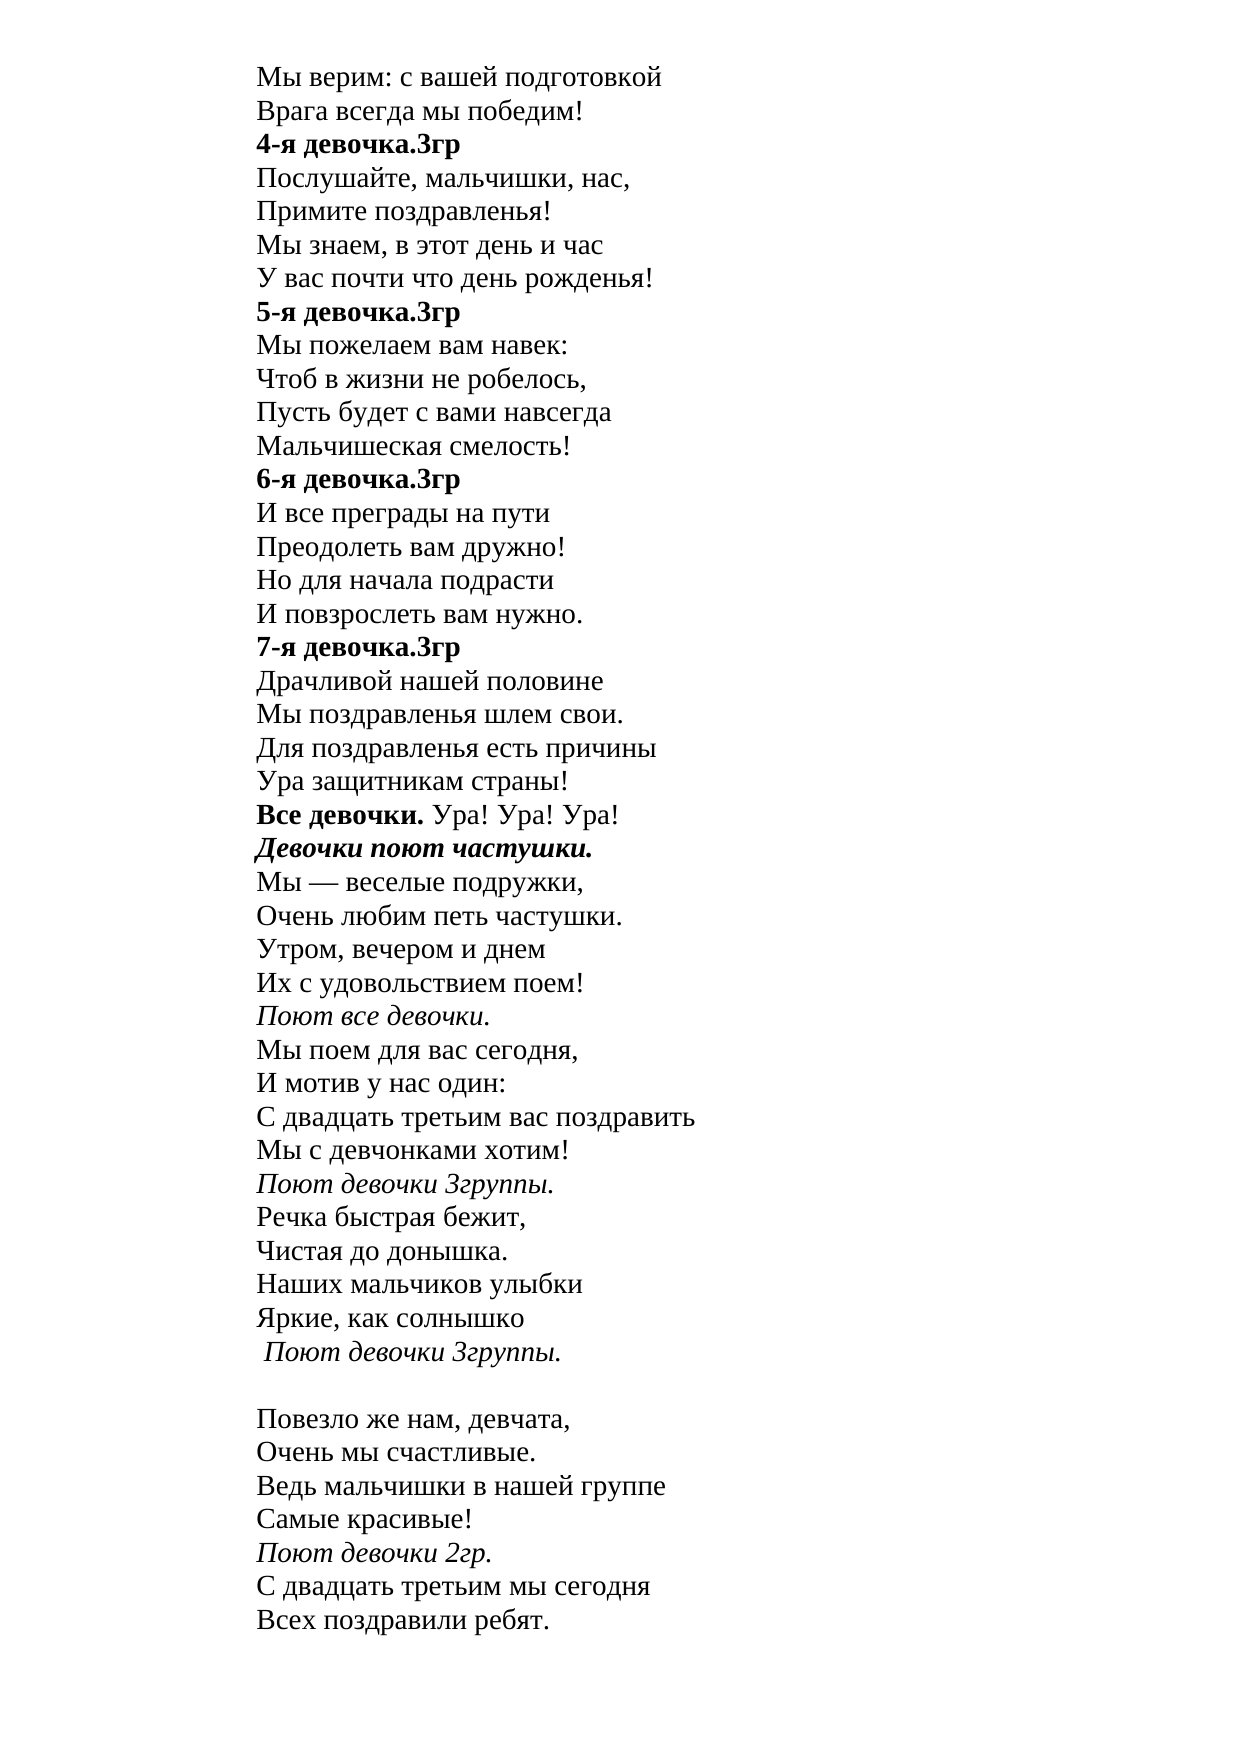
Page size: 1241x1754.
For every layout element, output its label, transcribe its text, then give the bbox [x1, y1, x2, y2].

text Поют девочки 3группы. [177, 1334, 1152, 1367]
text Драчливой нашей половине [177, 663, 1152, 696]
text Мы пожелаем вам навек: [177, 327, 1152, 361]
text Мы с девчонками хотим! [177, 1132, 1152, 1166]
text С двадцать третьим вас поздравить [177, 1099, 1152, 1132]
text Преодолеть вам дружно! [177, 529, 1152, 562]
text Мы поем для вас сегодня, [177, 1032, 1152, 1065]
text И все преграды на пути [177, 495, 1152, 529]
text Поют девочки 2гр. [177, 1535, 1152, 1568]
text Пусть будет с вами навсегда [177, 394, 1152, 428]
text Мальчишеская смелость! [177, 428, 1152, 462]
text 4-я девочка.3гр [177, 126, 1152, 160]
text Мы знаем, в этот день и час [177, 227, 1152, 260]
text Все девочки. Ура! Ура! Ура! [177, 797, 1152, 831]
text С двадцать третьим мы сегодня [177, 1568, 1152, 1602]
text Всех поздравили ребят. [177, 1602, 1152, 1636]
text Речка быстрая бежит, [177, 1199, 1152, 1233]
text У вас почти что день рожденья! [177, 260, 1152, 294]
text Врага всегда мы победим! [177, 93, 1152, 126]
text 5-я девочка.3гр [177, 294, 1152, 327]
text Чтоб в жизни не робелось, [177, 361, 1152, 394]
text Но для начала подрасти [177, 562, 1152, 596]
text 7-я девочка.3гр [177, 629, 1152, 663]
text Очень любим петь частушки. [177, 898, 1152, 931]
text Для поздравленья есть причины [177, 730, 1152, 763]
text Ведь мальчишки в нашей группе [177, 1468, 1152, 1501]
text Яркие, как солнышко [177, 1300, 1152, 1334]
text И повзрослеть вам нужно. [177, 596, 1152, 629]
text Мы поздравленья шлем свои. [177, 696, 1152, 730]
text Примите поздравленья! [177, 193, 1152, 227]
text 6-я девочка.3гр [177, 462, 1152, 495]
text Наших мальчиков улыбки [177, 1267, 1152, 1300]
text Самые красивые! [177, 1501, 1152, 1535]
text Мы верим: с вашей подготовкой [177, 59, 1152, 93]
text Послушайте, мальчишки, нас, [177, 160, 1152, 193]
text Девочки поют частушки. [177, 831, 1152, 864]
text Мы — веселые подружки, [177, 864, 1152, 898]
text Поют все девочки. [177, 998, 1152, 1032]
text Их с удовольствием поем! [177, 965, 1152, 998]
text Утром, вечером и днем [177, 931, 1152, 965]
text Повезло же нам, девчата, [177, 1401, 1152, 1434]
text И мотив у нас один: [177, 1065, 1152, 1099]
text Поют девочки 3группы. [177, 1166, 1152, 1199]
text Чистая до донышка. [177, 1233, 1152, 1267]
text Очень мы счастливые. [177, 1434, 1152, 1468]
text Ура защитникам страны! [177, 763, 1152, 797]
